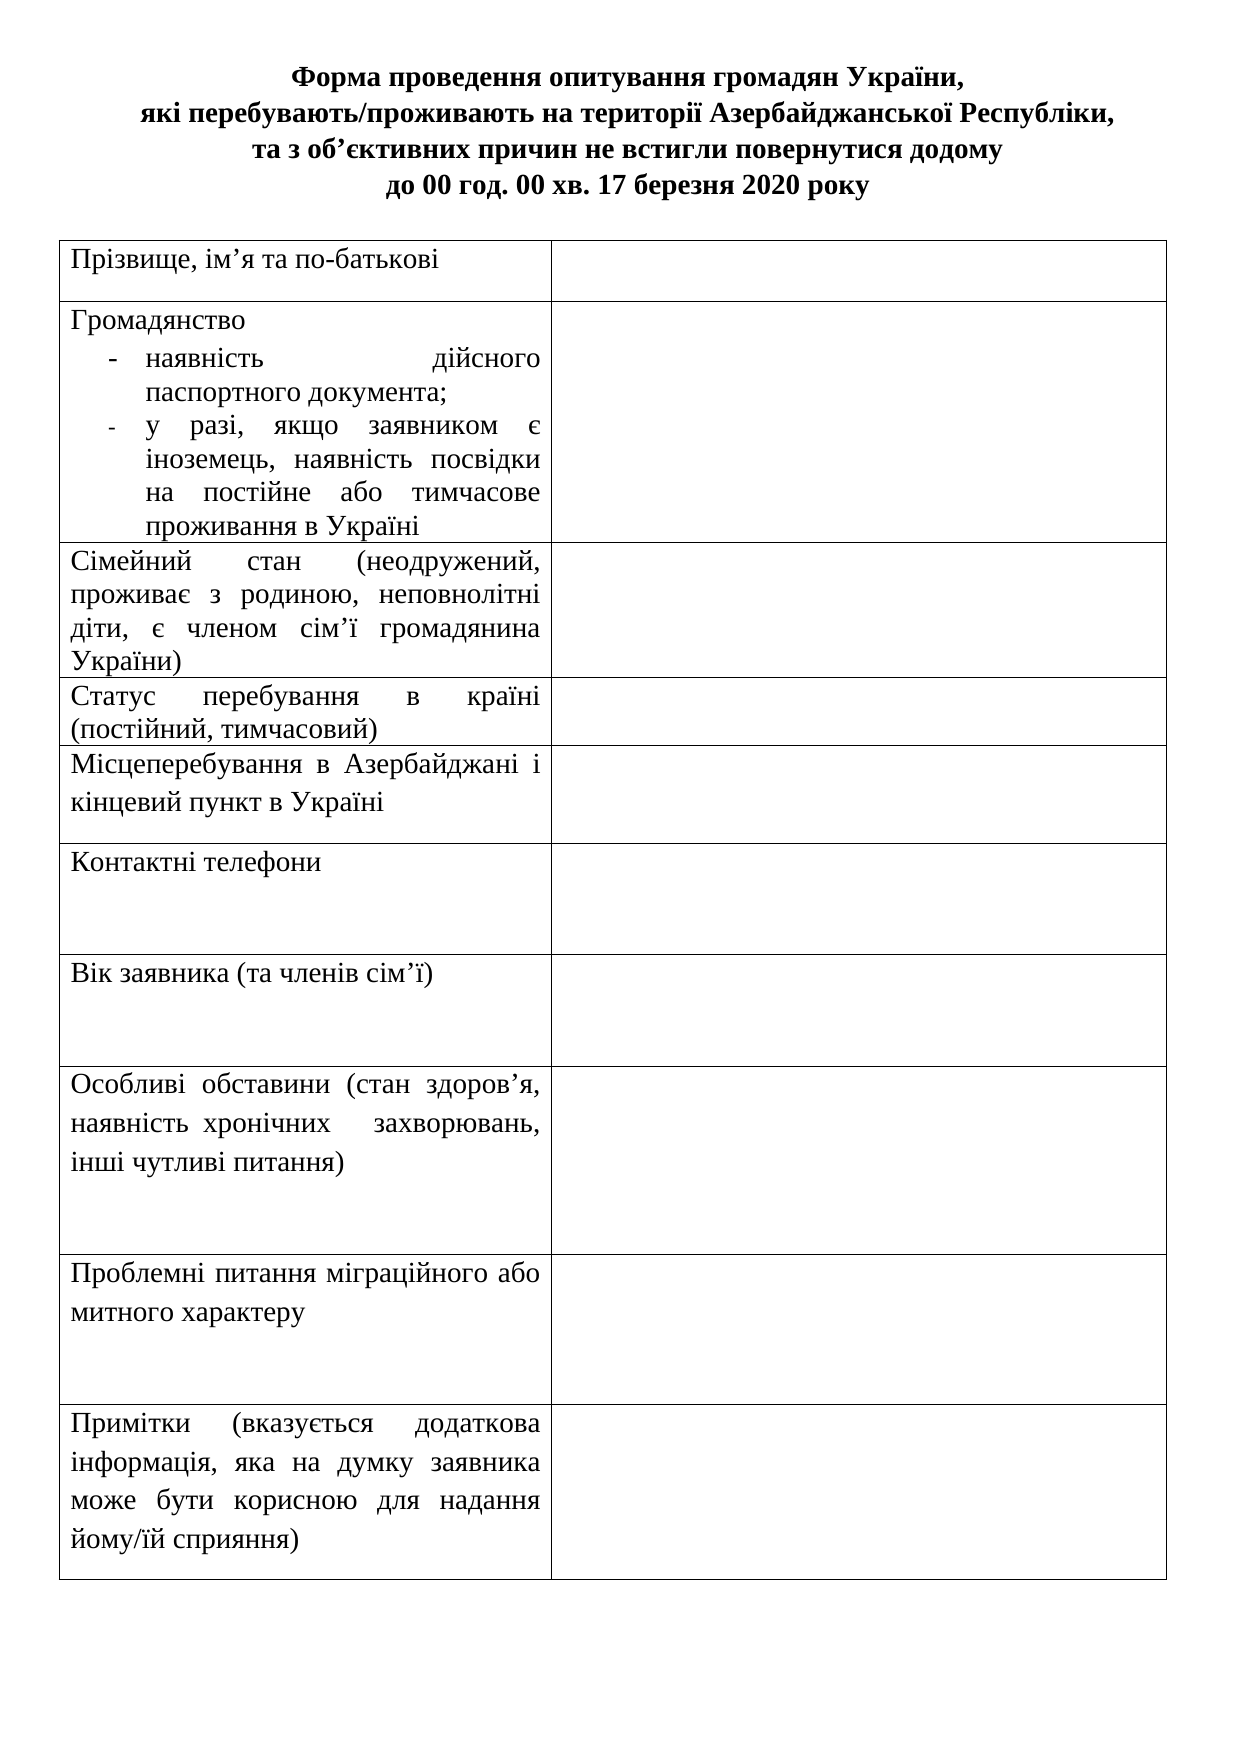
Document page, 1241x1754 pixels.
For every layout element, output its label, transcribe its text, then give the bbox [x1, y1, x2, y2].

text та з об’єктивних причин не встигли повернутися додому [118, 131, 1137, 165]
table_cell Місцеперебування в Азербайджані і кінцевий пункт в Україні [60, 746, 551, 843]
table_cell [552, 543, 1166, 677]
table_cell [552, 302, 1166, 542]
table_cell [552, 746, 1166, 843]
table_cell [552, 1405, 1166, 1579]
table_cell Проблемні питання міграційного або митного характеру [60, 1255, 551, 1404]
table_header [552, 241, 1166, 301]
table_cell Особливі обставини (стан здоров’я, наявність хронічних захворювань, інші чутливі питання) [60, 1067, 551, 1254]
table_header Прізвище, ім’я та по-батькові [60, 241, 551, 301]
table_cell Примітки (вказується додаткова інформація, яка на думку заявника може бути корисною для надання йому/їй сприяння) [60, 1405, 551, 1579]
table_cell Контактні телефони [60, 844, 551, 954]
table_cell Вік заявника (та членів сім’ї) [60, 955, 551, 1066]
table_cell Громадянство наявність дійсного паспортного документа; у разі, якщо заявником є іноземець, наявність посвідки на постійне або тимчасове проживання в Україні [60, 302, 551, 542]
table_cell Сімейний стан (неодружений, проживає з родиною, неповнолітні діти, є членом сім’ї громадянина України) [60, 543, 551, 677]
table_cell [552, 1255, 1166, 1404]
text до 00 год. 00 хв. 17 березня 2020 року [118, 167, 1137, 201]
table_cell Статус перебування в країні (постійний, тимчасовий) [60, 678, 551, 745]
text Форма проведення опитування громадян України, [118, 59, 1137, 93]
table_cell [552, 678, 1166, 745]
text які перебувають/проживають на території Азербайджанської Республіки, [118, 95, 1137, 129]
table_cell [552, 844, 1166, 954]
table_cell [552, 955, 1166, 1066]
table_cell [552, 1067, 1166, 1254]
